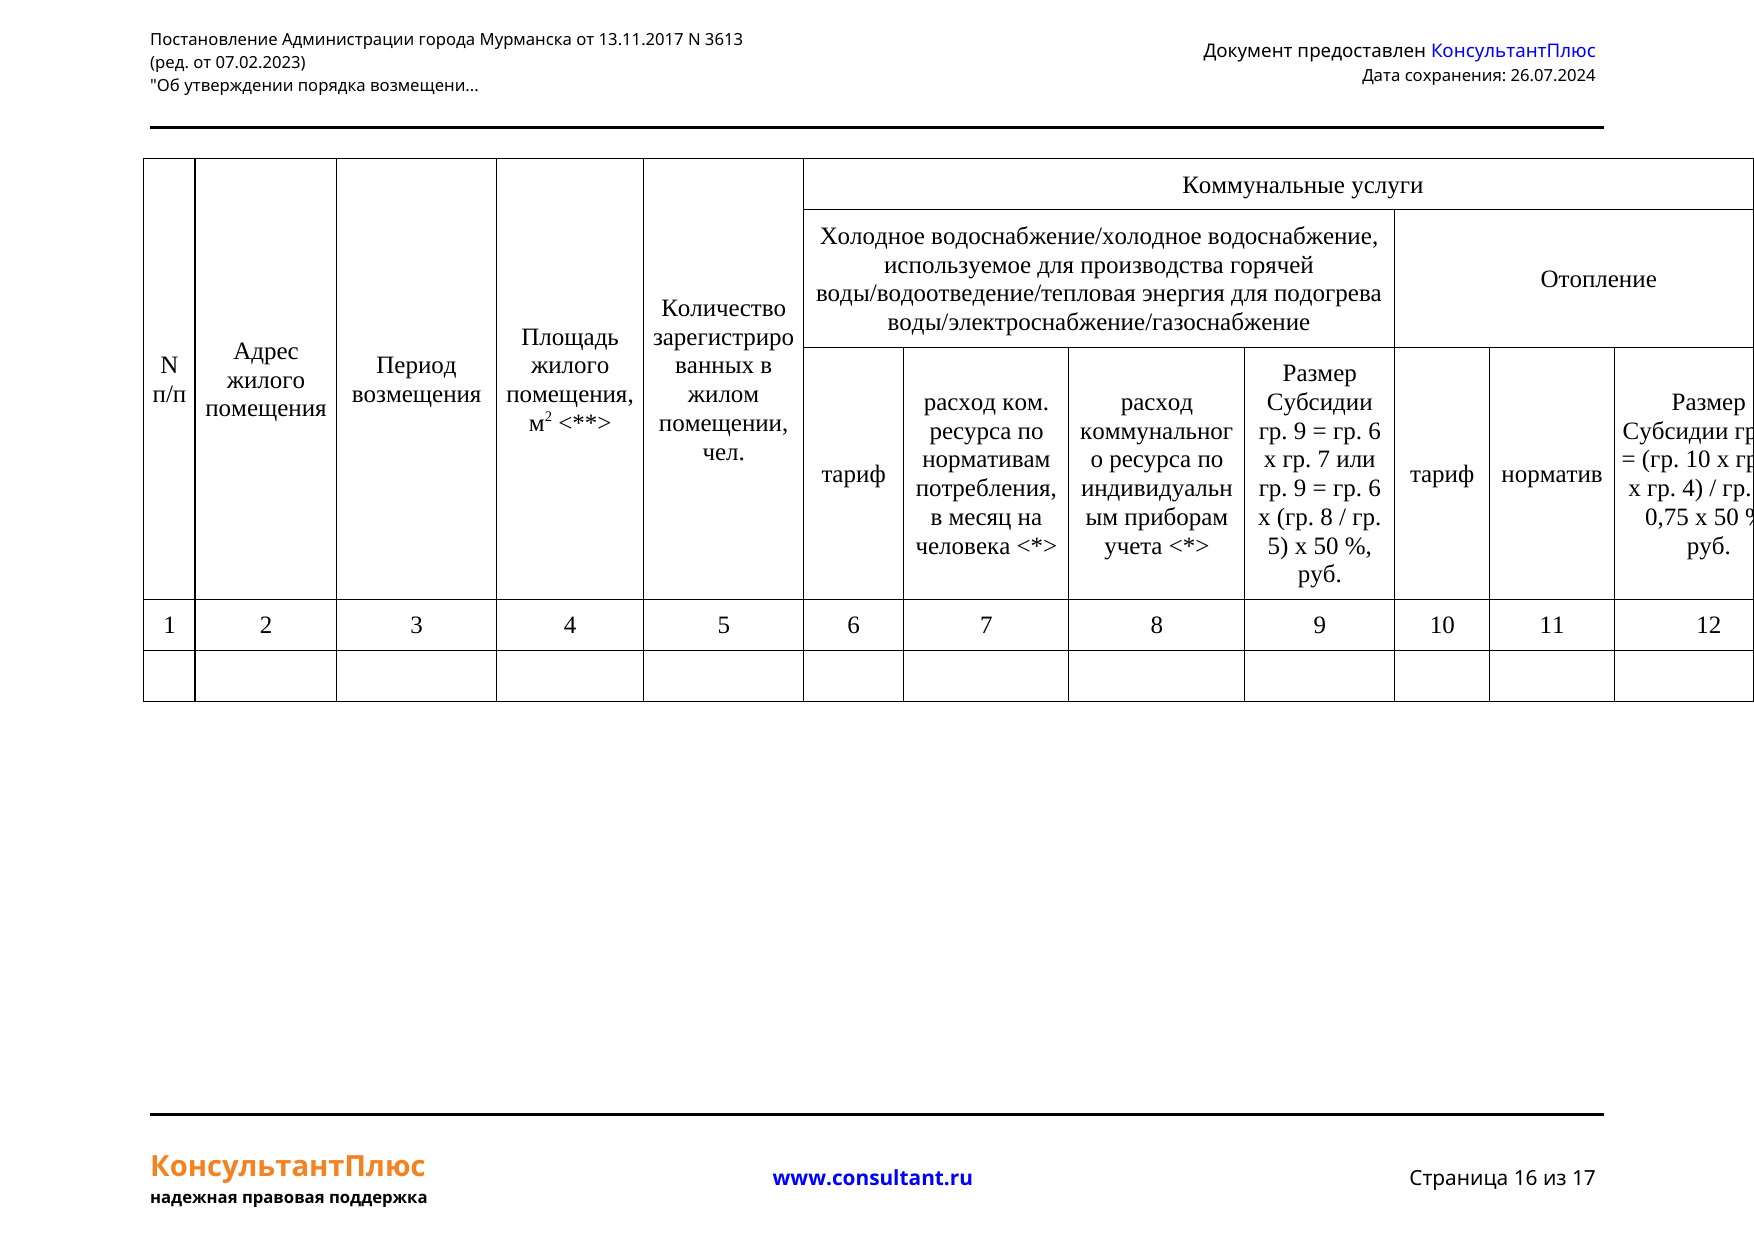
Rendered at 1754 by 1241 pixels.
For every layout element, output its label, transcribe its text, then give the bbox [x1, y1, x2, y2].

table_cell [1395, 651, 1489, 701]
table_cell расход коммунального ресурса по индивидуальным приборам учета <*> [1069, 348, 1244, 599]
table_cell тариф [1395, 348, 1489, 599]
table_cell [1615, 651, 1753, 701]
table_cell [497, 651, 643, 701]
table_cell [644, 651, 803, 701]
table_cell [804, 651, 903, 701]
table_cell 6 [804, 600, 903, 650]
table_header Количество зарегистрированных в жилом помещении, чел. [644, 159, 803, 599]
table_cell тариф [804, 348, 903, 599]
table_cell 10 [1395, 600, 1489, 650]
table_cell 7 [904, 600, 1068, 650]
table_cell 3 [337, 600, 496, 650]
table_cell 4 [497, 600, 643, 650]
table_cell [144, 651, 194, 701]
table_cell 8 [1069, 600, 1244, 650]
table_header Период возмещения [337, 159, 496, 599]
table_cell Отопление [1395, 210, 1753, 347]
table_cell 2 [196, 600, 336, 650]
table_cell 1 [144, 600, 194, 650]
table_cell [337, 651, 496, 701]
table_cell 12 [1615, 600, 1753, 650]
table_header N п/п [144, 159, 194, 599]
table_cell 5 [644, 600, 803, 650]
table_header Площадь жилого помещения, м2 <**> [497, 159, 643, 599]
table_header Коммунальные услуги [804, 159, 1753, 209]
table_cell норматив [1490, 348, 1614, 599]
table_cell [1069, 651, 1244, 701]
table_cell 11 [1490, 600, 1614, 650]
table_cell Размер Субсидии гр. 9 = гр. 6 x гр. 7 или гр. 9 = гр. 6 x (гр. 8 / гр. 5) x 50 %, руб. [1245, 348, 1394, 599]
table_cell 9 [1245, 600, 1394, 650]
table_cell Холодное водоснабжение/холодное водоснабжение, используемое для производства горячей воды/водоотведение/тепловая энергия для подогрева воды/электроснабжение/газоснабжение [804, 210, 1394, 347]
table_cell расход ком. ресурса по нормативам потребления, в месяц на человека <*> [904, 348, 1068, 599]
table_cell [196, 651, 336, 701]
table_cell [1490, 651, 1614, 701]
table_header Адрес жилого помещения [196, 159, 336, 599]
table_cell [904, 651, 1068, 701]
table_cell Размер Субсидии гр. 12 = (гр. 10 x гр. 11 x гр. 4) / гр. 5 x 0,75 x 50 %, руб. [1615, 348, 1753, 599]
table_cell [1245, 651, 1394, 701]
